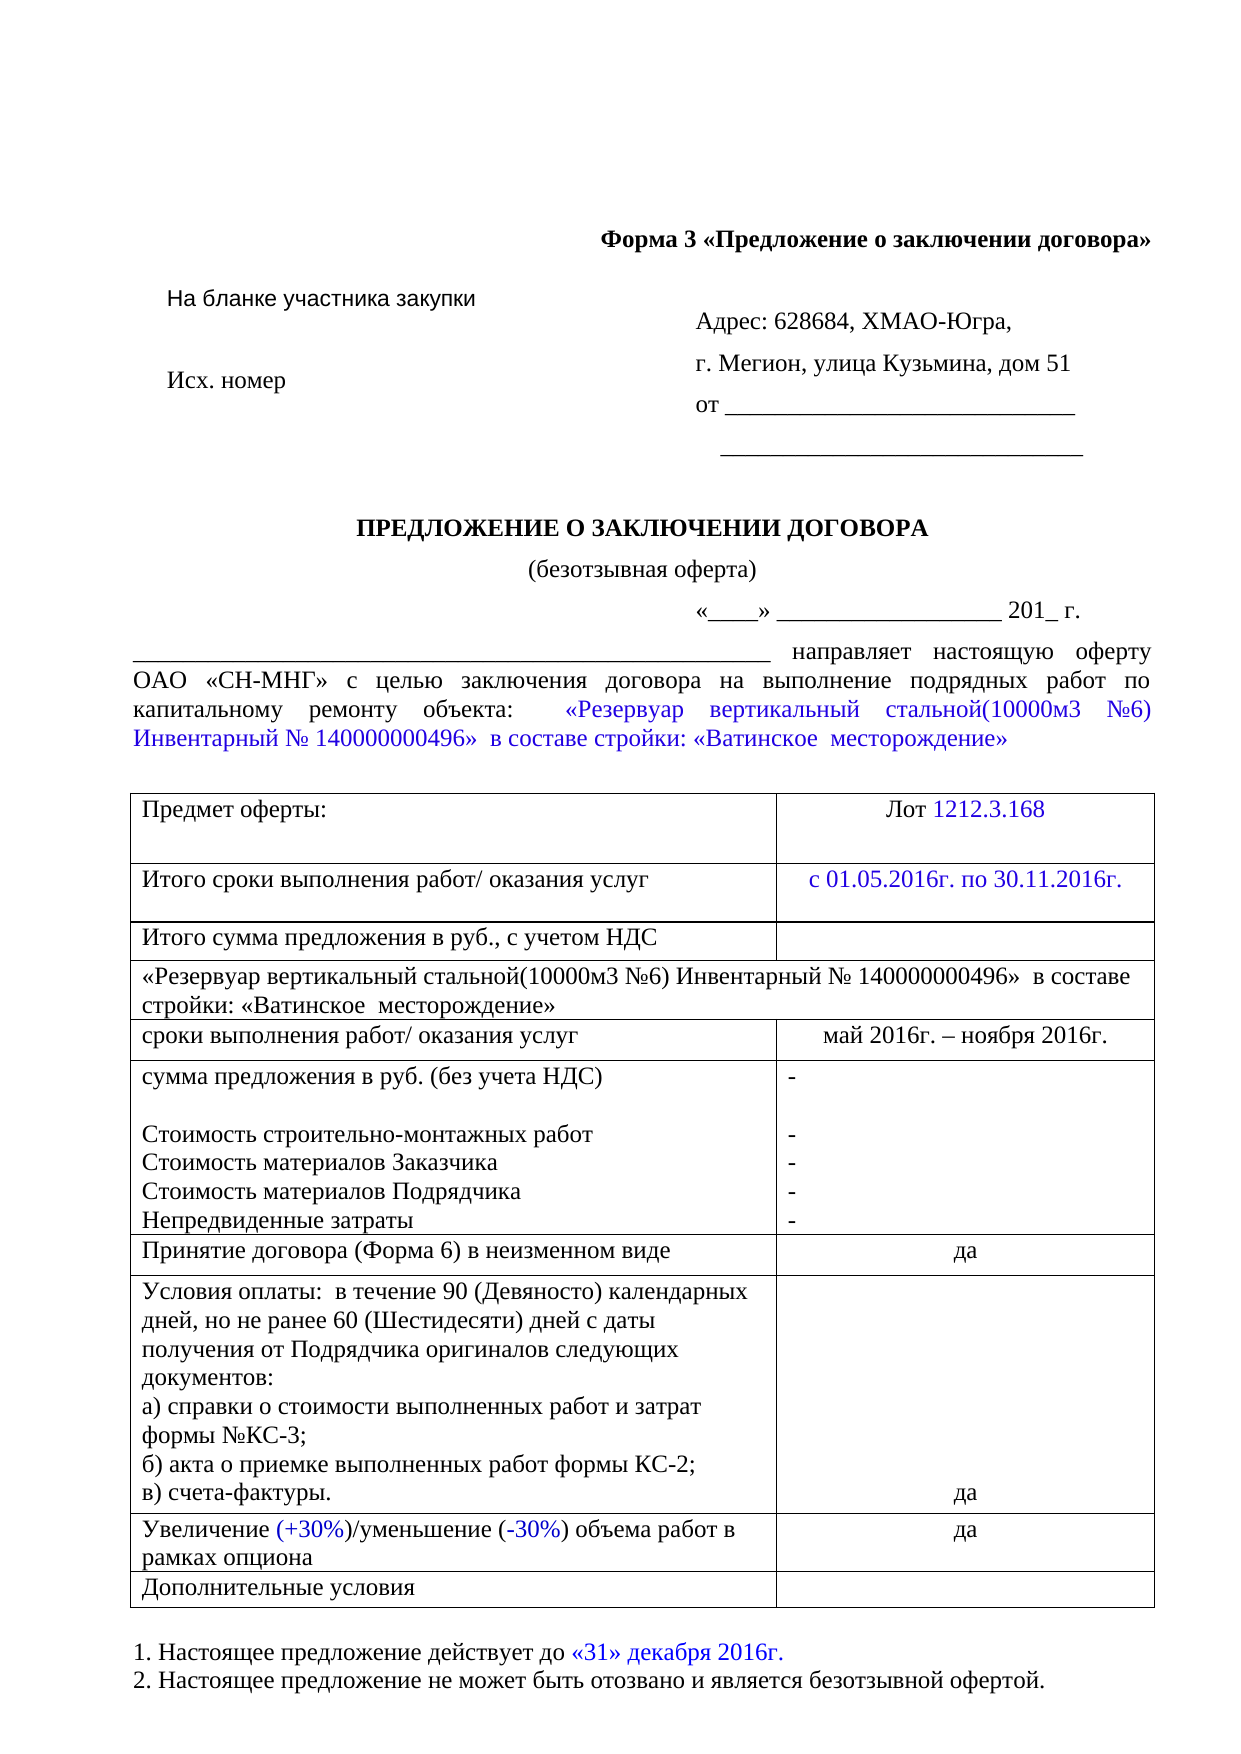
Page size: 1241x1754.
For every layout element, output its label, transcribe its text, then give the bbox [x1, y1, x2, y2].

table_cell сроки выполнения работ/ оказания услуг [131, 1020, 776, 1060]
table_cell Итого сумма предложения в руб., с учетом НДС [131, 923, 776, 960]
text Адрес: 628684, ХМАО-Югра, [695, 306, 1152, 335]
table_cell Увеличение (+30%)/уменьшение (-30%) объема работ в рамках опциона [131, 1514, 776, 1571]
text 2. Настоящее предложение не может быть отозвано и является безотзывной офертой. [133, 1666, 1152, 1694]
text (безотзывная оферта) [133, 554, 1152, 583]
text г. Мегион, улица Кузьмина, дом 51 [695, 348, 1152, 376]
text от ____________________________ [695, 389, 1152, 418]
table_cell да [777, 1514, 1154, 1571]
text 1. Настоящее предложение действует до «31» декабря 2016г. [133, 1637, 1152, 1666]
table_cell Условия оплаты: в течение 90 (Девяносто) календарных дней, но не ранее 60 (Шестидесяти) дней с даты получения от Подрядчика оригиналов следующих документов: а) справки о стоимости выполненных работ и затрат формы №КС-3; б) акта о приемке выполненных работ формы КС-2; в) счета-фактуры. [131, 1276, 776, 1513]
table_cell - - - - - [777, 1061, 1154, 1234]
text «____» __________________ 201_ г. [695, 595, 1152, 624]
table_header Лот 1212.3.168 [777, 794, 1154, 863]
text Форма 3 «Предложение о заключении договора» [133, 224, 1152, 253]
text ___________________________________________________ направляет настоящую оферту ОАО «СН-МНГ» с целью заключения договора на выполнение подрядных работ по капитальному ремонту объекта: «Резервуар вертикальный стальной(10000м3 №6) Инвентарный № 140000000496» в составе стройки: «Ватинское месторождение» [133, 636, 1152, 751]
table_cell Итого сроки выполнения работ/ оказания услуг [131, 864, 776, 921]
table_cell [777, 923, 1154, 960]
table_cell «Резервуар вертикальный стальной(10000м3 №6) Инвентарный № 140000000496» в составе стройки: «Ватинское месторождение» [131, 961, 1154, 1019]
table_cell Дополнительные условия [131, 1572, 776, 1607]
table_cell сумма предложения в руб. (без учета НДС) Стоимость строительно-монтажных работ Стоимость материалов Заказчика Стоимость материалов Подрядчика Непредвиденные затраты [131, 1061, 776, 1234]
table_cell [777, 1572, 1154, 1607]
table_cell да [777, 1276, 1154, 1513]
table_cell с 01.05.2016г. по 30.11.2016г. [777, 864, 1154, 921]
table_cell да [777, 1235, 1154, 1275]
text _____________________________ [695, 430, 1152, 459]
table_header Предмет оферты: [131, 794, 776, 863]
text ПРЕДЛОЖЕНИЕ О ЗАКЛЮЧЕНИИ ДОГОВОРА [133, 513, 1152, 541]
table_cell Принятие договора (Форма 6) в неизменном виде [131, 1235, 776, 1275]
table_cell май 2016г. – ноября 2016г. [777, 1020, 1154, 1060]
